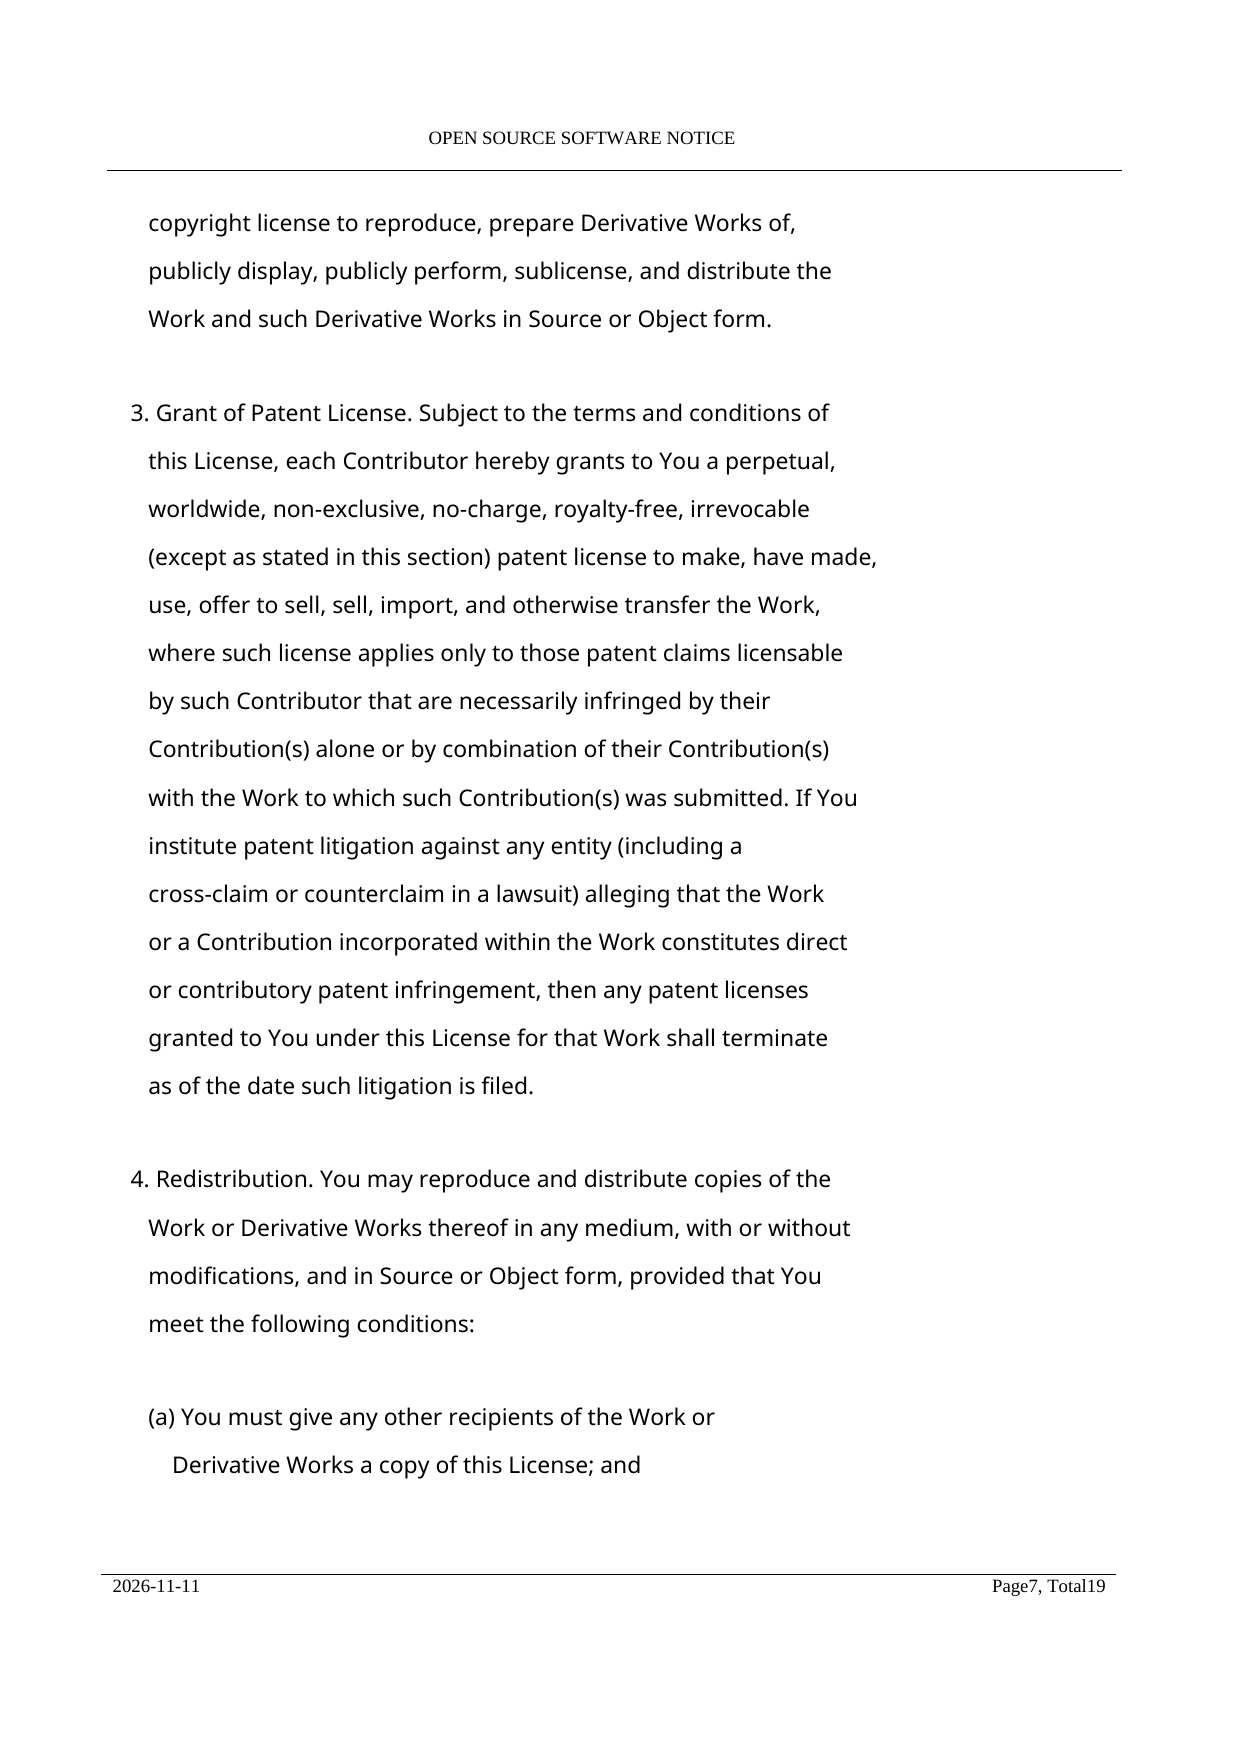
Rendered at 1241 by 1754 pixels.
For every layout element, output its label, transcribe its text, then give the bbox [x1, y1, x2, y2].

text as of the date such litigation is filed. [112, 1069, 1128, 1102]
text copyright license to reproduce, prepare Derivative Works of, [112, 206, 1128, 239]
text 3. Grant of Patent License. Subject to the terms and conditions of [112, 396, 1128, 428]
text use, offer to sell, sell, import, and otherwise transfer the Work, [112, 588, 1128, 621]
text where such license applies only to those patent claims licensable [112, 636, 1128, 669]
text (except as stated in this section) patent license to make, have made, [112, 540, 1128, 573]
text publicly display, publicly perform, sublicense, and distribute the [112, 254, 1128, 287]
text 4. Redistribution. You may reproduce and distribute copies of the [112, 1163, 1128, 1195]
text modifications, and in Source or Object form, provided that You [112, 1259, 1128, 1292]
text granted to You under this License for that Work shall terminate [112, 1021, 1128, 1054]
text (a) You must give any other recipients of the Work or [112, 1400, 1128, 1433]
text or contributory patent infringement, then any patent licenses [112, 973, 1128, 1006]
text cross-claim or counterclaim in a lawsuit) alleging that the Work [112, 877, 1128, 909]
text by such Contributor that are necessarily infringed by their [112, 684, 1128, 717]
text institute patent litigation against any entity (including a [112, 829, 1128, 861]
text or a Contribution incorporated within the Work constitutes direct [112, 925, 1128, 958]
text with the Work to which such Contribution(s) was submitted. If You [112, 781, 1128, 813]
text Work and such Derivative Works in Source or Object form. [112, 303, 1128, 335]
text meet the following conditions: [112, 1307, 1128, 1340]
text Derivative Works a copy of this License; and [112, 1448, 1128, 1481]
text worldwide, non-exclusive, no-charge, royalty-free, irrevocable [112, 492, 1128, 524]
text Work or Derivative Works thereof in any medium, with or without [112, 1211, 1128, 1243]
text Contribution(s) alone or by combination of their Contribution(s) [112, 733, 1128, 765]
text this License, each Contributor hereby grants to You a perpetual, [112, 444, 1128, 476]
